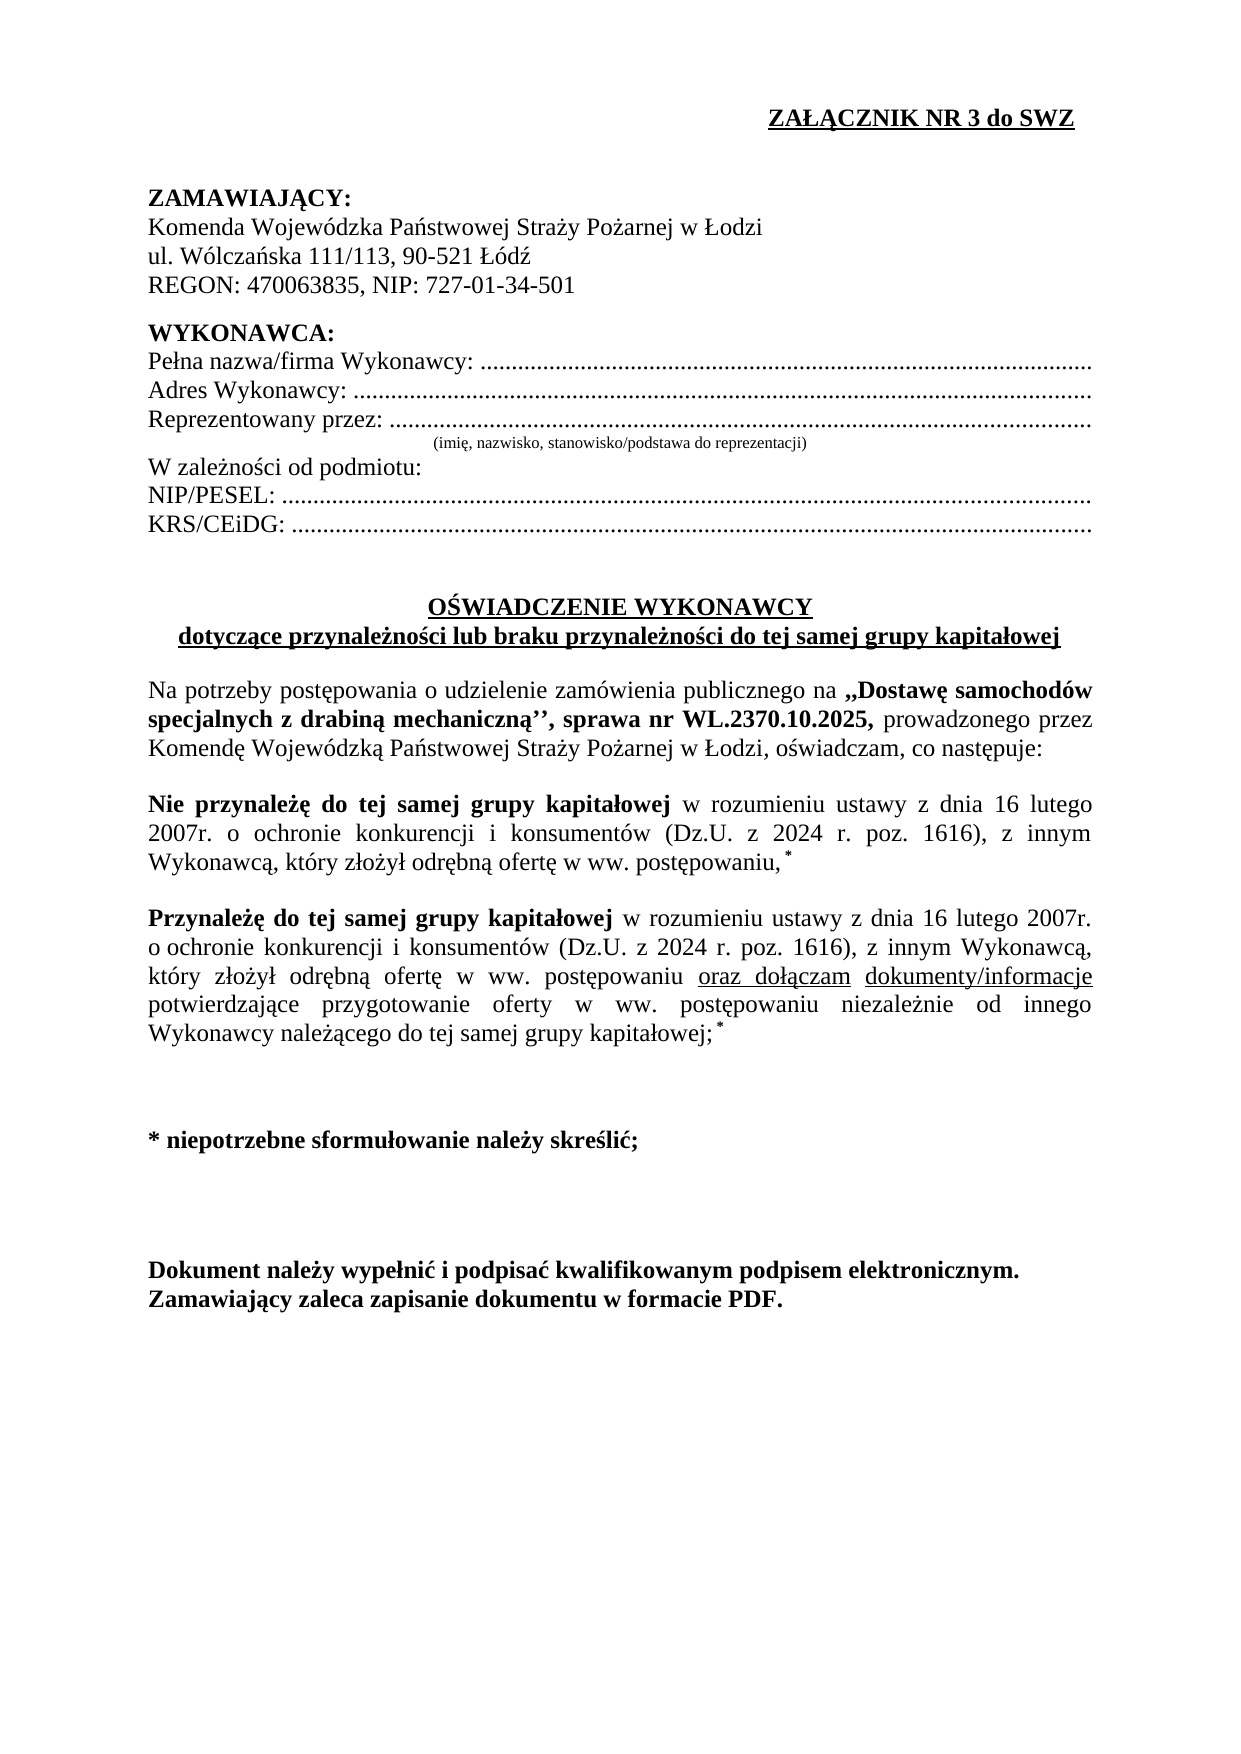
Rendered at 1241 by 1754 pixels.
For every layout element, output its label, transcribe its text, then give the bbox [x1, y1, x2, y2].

text Adres Wykonawcy: [148, 375, 1093, 404]
text Zamawiający zaleca zapisanie dokumentu w formacie PDF. [148, 1284, 1093, 1313]
text Dokument należy wypełnić i podpisać kwalifikowanym podpisem elektronicznym. [148, 1255, 1093, 1284]
text KRS/CEiDG: [148, 509, 1093, 538]
text Nie przynależę do tej samej grupy kapitałowej w rozumieniu ustawy z dnia 16 lutego 2007r. o ochronie konkurencji i konsumentów (Dz.U. z 2024 r. poz. 1616), z innym Wykonawcą, który złożył odrębną ofertę w ww. postępowaniu, * [148, 790, 1093, 876]
text Komenda Wojewódzka Państwowej Straży Pożarnej w Łodzi [148, 212, 1093, 241]
text dotyczące przynależności lub braku przynależności do tej samej grupy kapitałowej [148, 621, 1091, 650]
text OŚWIADCZENIE WYKONAWCY [148, 592, 1093, 621]
text Reprezentowany przez: [148, 404, 1093, 433]
text WYKONAWCA: [148, 318, 1093, 346]
text ZAMAWIAJĄCY: [148, 183, 1093, 212]
text Pełna nazwa/firma Wykonawcy: [148, 346, 1093, 375]
text REGON: 470063835, NIP: 727-01-34-501 [148, 270, 1093, 298]
text Na potrzeby postępowania o udzielenie zamówienia publicznego na ,,Dostawę samochodów specjalnych z drabiną mechaniczną’’, sprawa nr WL.2370.10.2025, prowadzonego przez Komendę Wojewódzką Państwowej Straży Pożarnej w Łodzi, oświadczam, co następuje: [148, 676, 1093, 762]
text ZAŁĄCZNIK NR 3 do SWZ [768, 103, 1093, 132]
text Przynależę do tej samej grupy kapitałowej w rozumieniu ustawy z dnia 16 lutego 2007r. o ochronie konkurencji i konsumentów (Dz.U. z 2024 r. poz. 1616), z innym Wykonawcą, który złożył odrębną ofertę w ww. postępowaniu oraz dołączam dokumenty/informacje potwierdzające przygotowanie oferty w ww. postępowaniu niezależnie od innego Wykonawcy należącego do tej samej grupy kapitałowej; * [148, 904, 1093, 1047]
text ul. Wólczańska 111/113, 90-521 Łódź [148, 241, 1093, 270]
text W zależności od podmiotu: [148, 452, 1093, 481]
text (imię, nazwisko, stanowisko/podstawa do reprezentacji) [148, 433, 1093, 452]
text NIP/PESEL: [148, 481, 1093, 509]
text * niepotrzebne sformułowanie należy skreślić; [148, 1130, 1093, 1153]
